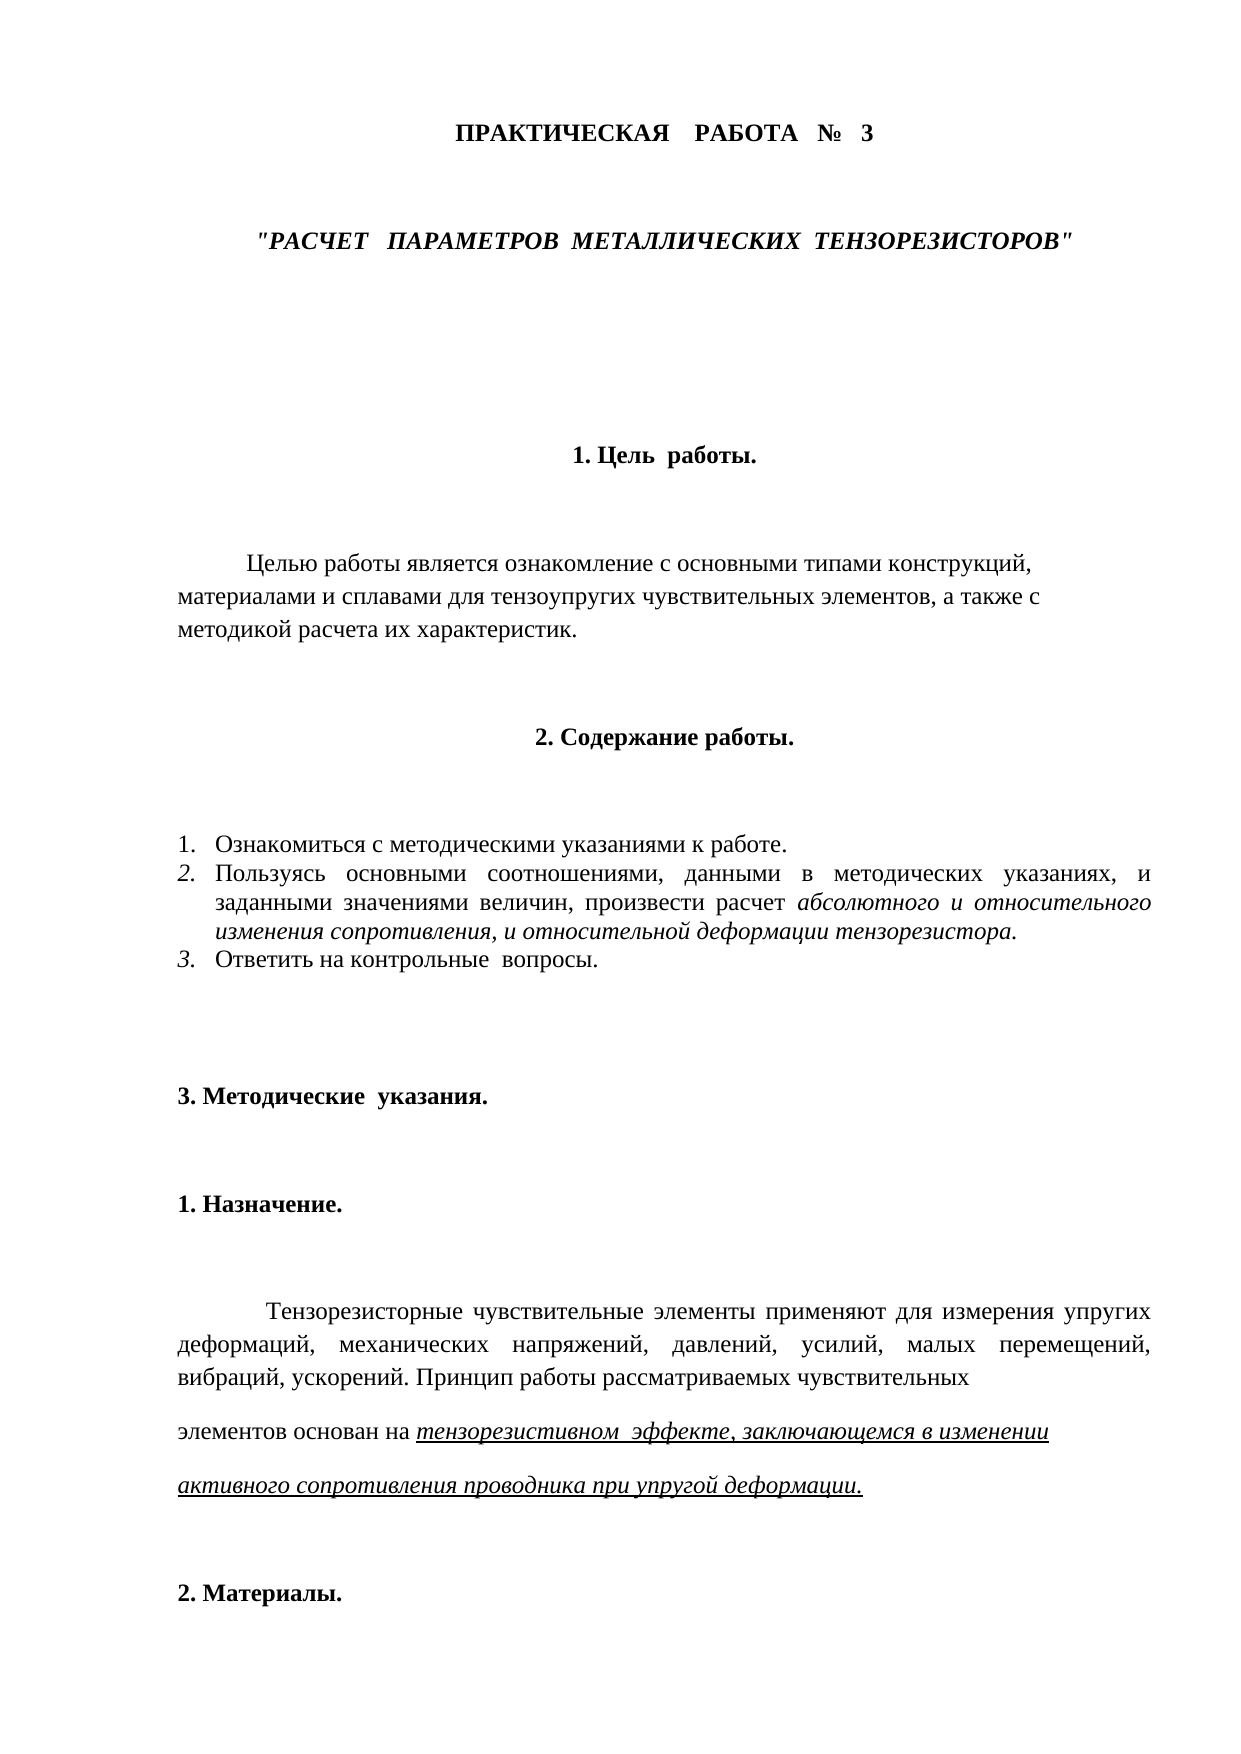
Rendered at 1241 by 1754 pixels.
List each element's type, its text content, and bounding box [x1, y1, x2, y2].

text 1. Цель работы. [177, 440, 1152, 469]
text 2. Содержание работы. [177, 722, 1152, 751]
list Ответить на контрольные вопросы. [177, 944, 1152, 973]
text элементов основан на тензорезистивном эффекте, заключающемся в изменении [177, 1416, 1152, 1445]
text 3. Методические указания. [177, 1081, 1152, 1110]
text активного сопротивления проводника при упругой деформации. [177, 1470, 1152, 1499]
list Ознакомиться с методическими указаниями к работе. [177, 829, 1152, 858]
text 1. Назначение. [177, 1189, 1152, 1217]
text ПРАКТИЧЕСКАЯ РАБОТА № 3 [177, 118, 1152, 147]
text Тензорезисторные чувствительные элементы применяют для измерения упругих деформаций, механических напряжений, давлений, усилий, малых перемещений, вибраций, ускорений. Принцип работы рассматриваемых чувствительных [177, 1296, 1152, 1391]
text "РАСЧЕТ ПАРАМЕТРОВ МЕТАЛЛИЧЕСКИХ ТЕНЗОРЕЗИСТОРОВ" [177, 226, 1152, 254]
text Целью работы является ознакомление с основными типами конструкций, материалами и сплавами для тензоупругих чувствительных элементов, а также с методикой расчета их характеристик. [177, 548, 1152, 643]
list Пользуясь основными соотношениями, данными в методических указаниях, и заданными значениями величин, произвести расчет абсолютного и относительного изменения сопротивления, и относительной деформации тензорезистора. [177, 858, 1152, 944]
text 2. Материалы. [177, 1578, 1152, 1607]
